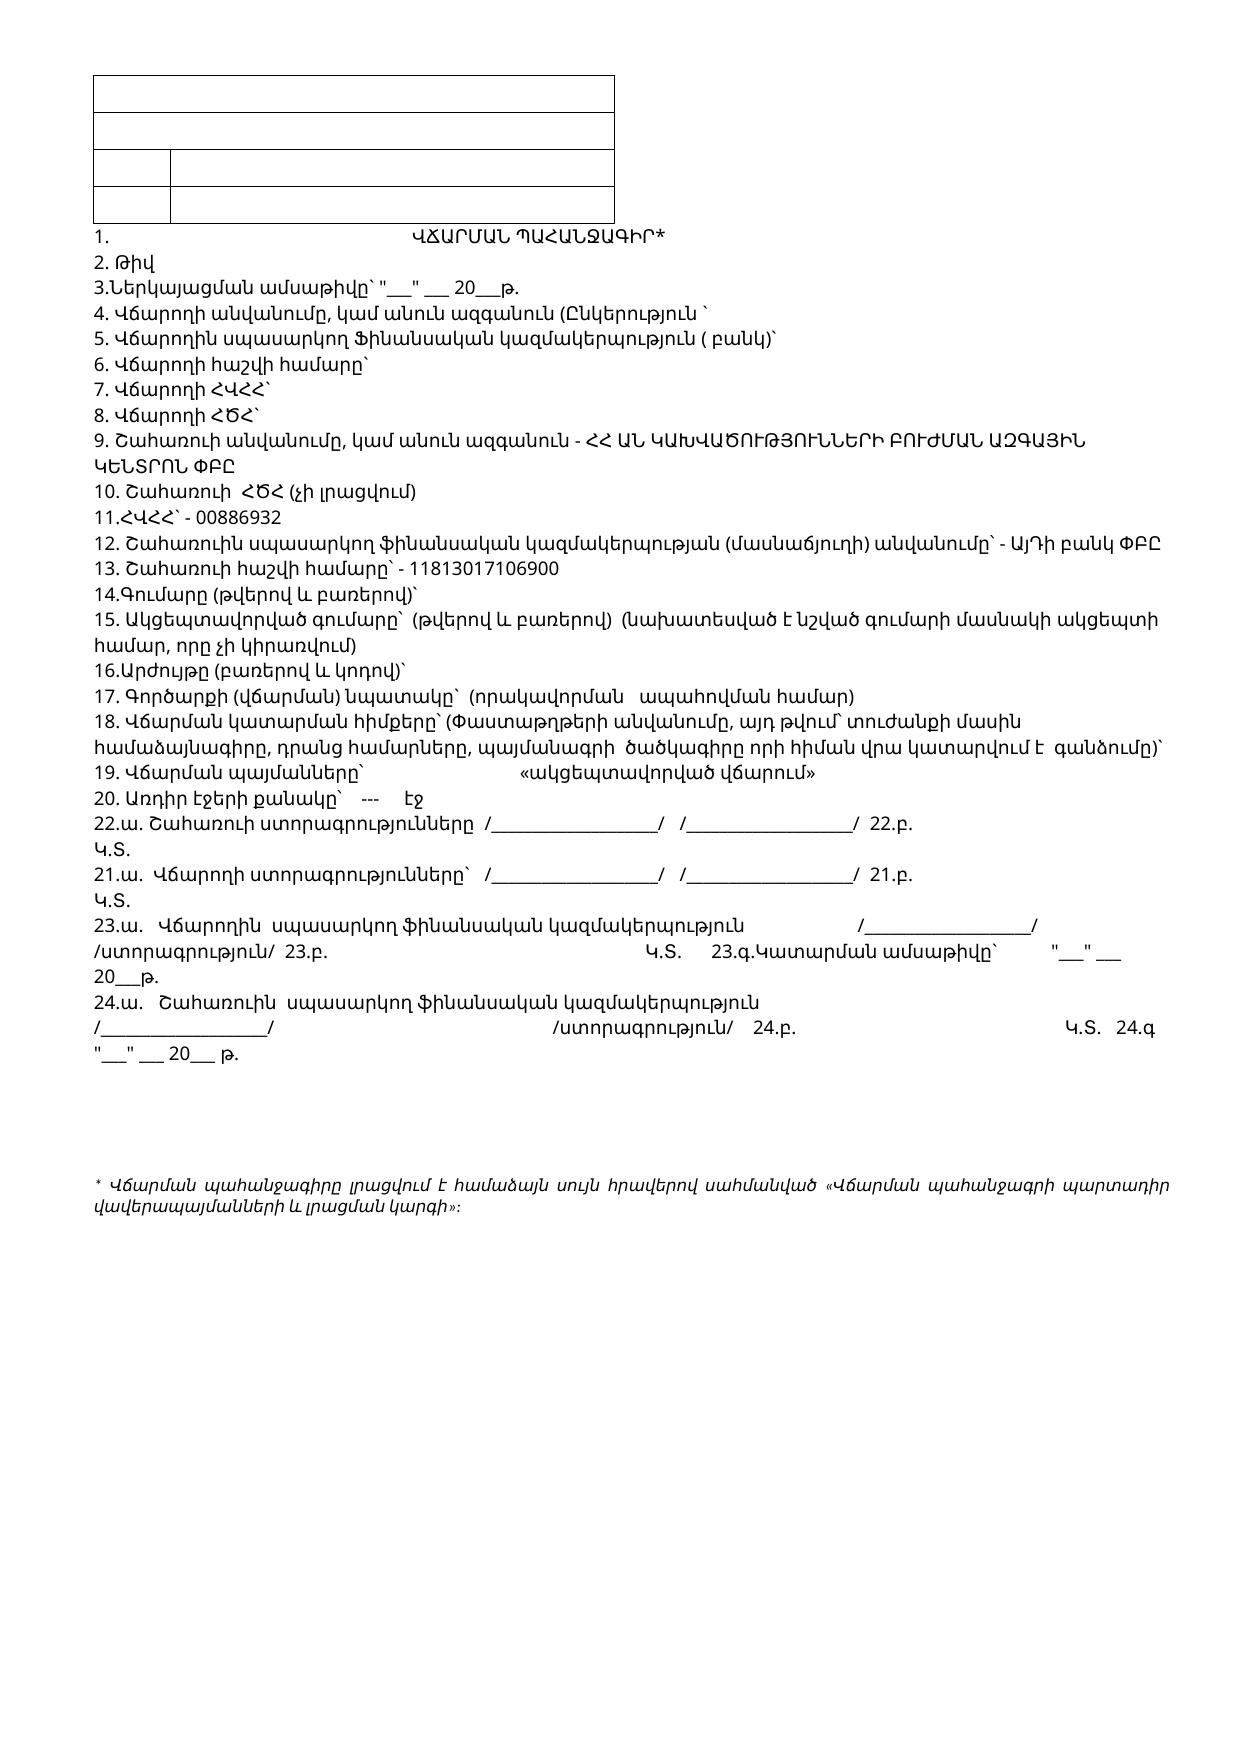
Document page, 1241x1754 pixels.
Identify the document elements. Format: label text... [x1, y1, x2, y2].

text * Վճարման պահանջագիրը լրացվում է համաձայն սույն հրավերով սահմանված «Վճարման պահանջագրի պարտադիր վավերապայմանների և լրացման կարգի»: [94, 1176, 1171, 1216]
